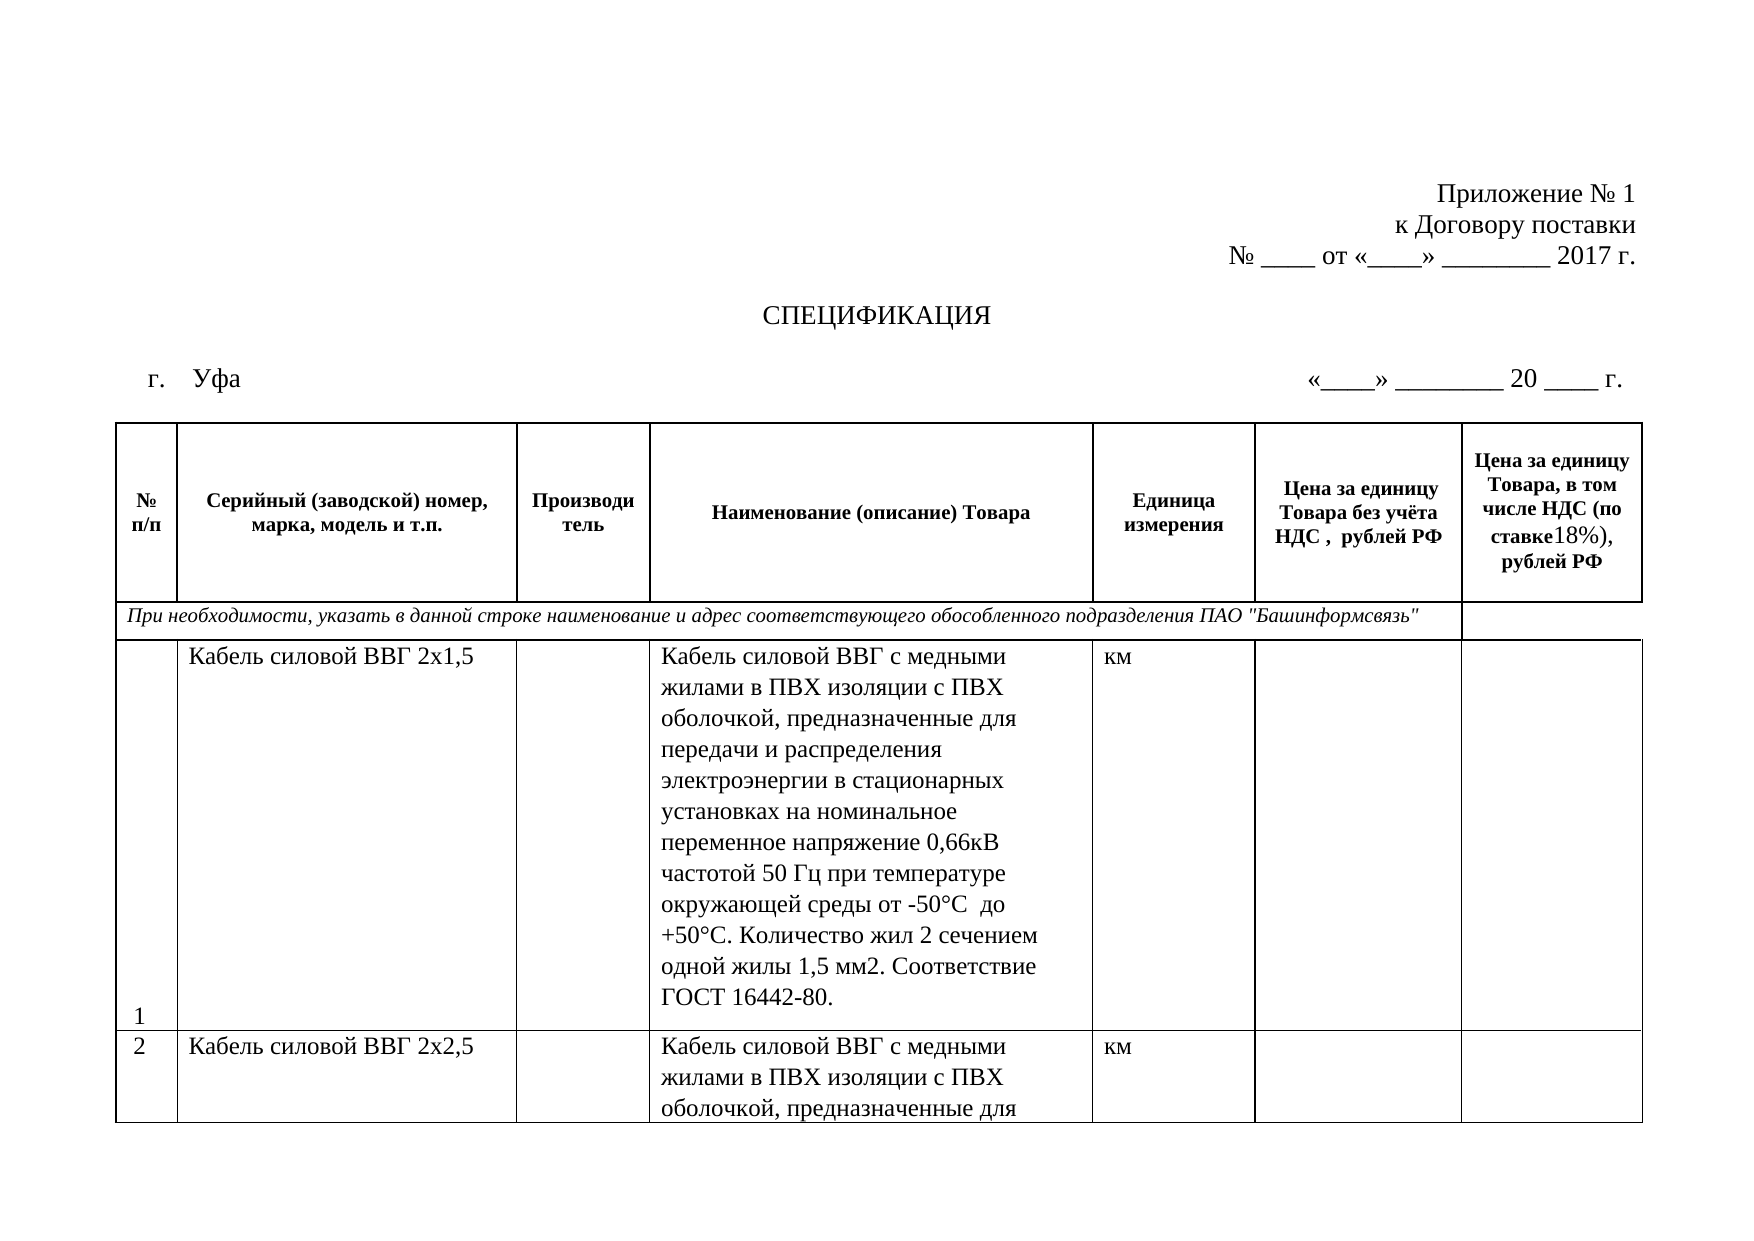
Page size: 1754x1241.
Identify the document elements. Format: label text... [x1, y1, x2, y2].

text Приложение № 1 [118, 177, 1636, 208]
table_header Цена за единицу Товара, в том числе НДС (по ставке18%), рублей РФ [1463, 424, 1641, 601]
table_header Производитель [518, 424, 649, 601]
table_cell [178, 1031, 516, 1122]
table_cell При необходимости, указать в данной строке наименование и адрес соответствующего обособленного подразделения ПАО "Башинформсвязь" [117, 603, 1461, 639]
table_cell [650, 1031, 1092, 1122]
table_header Наименование (описание) Товара [651, 424, 1092, 601]
table_header Цена за единицу Товара без учёта НДС , рублей РФ [1256, 424, 1461, 601]
text к Договору поставки [118, 208, 1636, 239]
table_cell [517, 1031, 649, 1122]
table_cell [1463, 603, 1642, 639]
table_header № п/п [117, 424, 176, 601]
text г. Уфа «____» ________ 20 ____ г. [148, 362, 1636, 393]
table_cell [1462, 1030, 1642, 1122]
table_cell Кабель силовой ВВГ с медными жилами в ПВХ изоляции с ПВХ оболочкой, предназначенные для передачи и распределения электроэнергии в стационарных установках на номинальное переменное напряжение 0,66кВ частотой 50 Гц при температуре окружающей среды от -50°С до +50°С. Количество жил 2 сечением одной жилы 1,5 мм2. Соответствие ГОСТ 16442-80. [650, 641, 1092, 1030]
table_header Единица измерения [1094, 424, 1254, 601]
table_cell [517, 641, 649, 1030]
table_cell 2 [117, 1031, 177, 1122]
text № ____ от «____» ________ 2017 г. [118, 239, 1636, 271]
table_cell [1256, 1031, 1461, 1122]
table_cell Кабель силовой ВВГ 2x1,5 [178, 641, 516, 1030]
text СПЕЦИФИКАЦИЯ [118, 299, 1636, 331]
table_cell км [1093, 1031, 1254, 1122]
table_cell [1462, 639, 1642, 1030]
table_header Серийный (заводской) номер, марка, модель и т.п. [178, 424, 516, 601]
table_cell [1256, 641, 1461, 1030]
table_cell км [1093, 641, 1254, 1030]
table_cell 1 [117, 641, 177, 1030]
